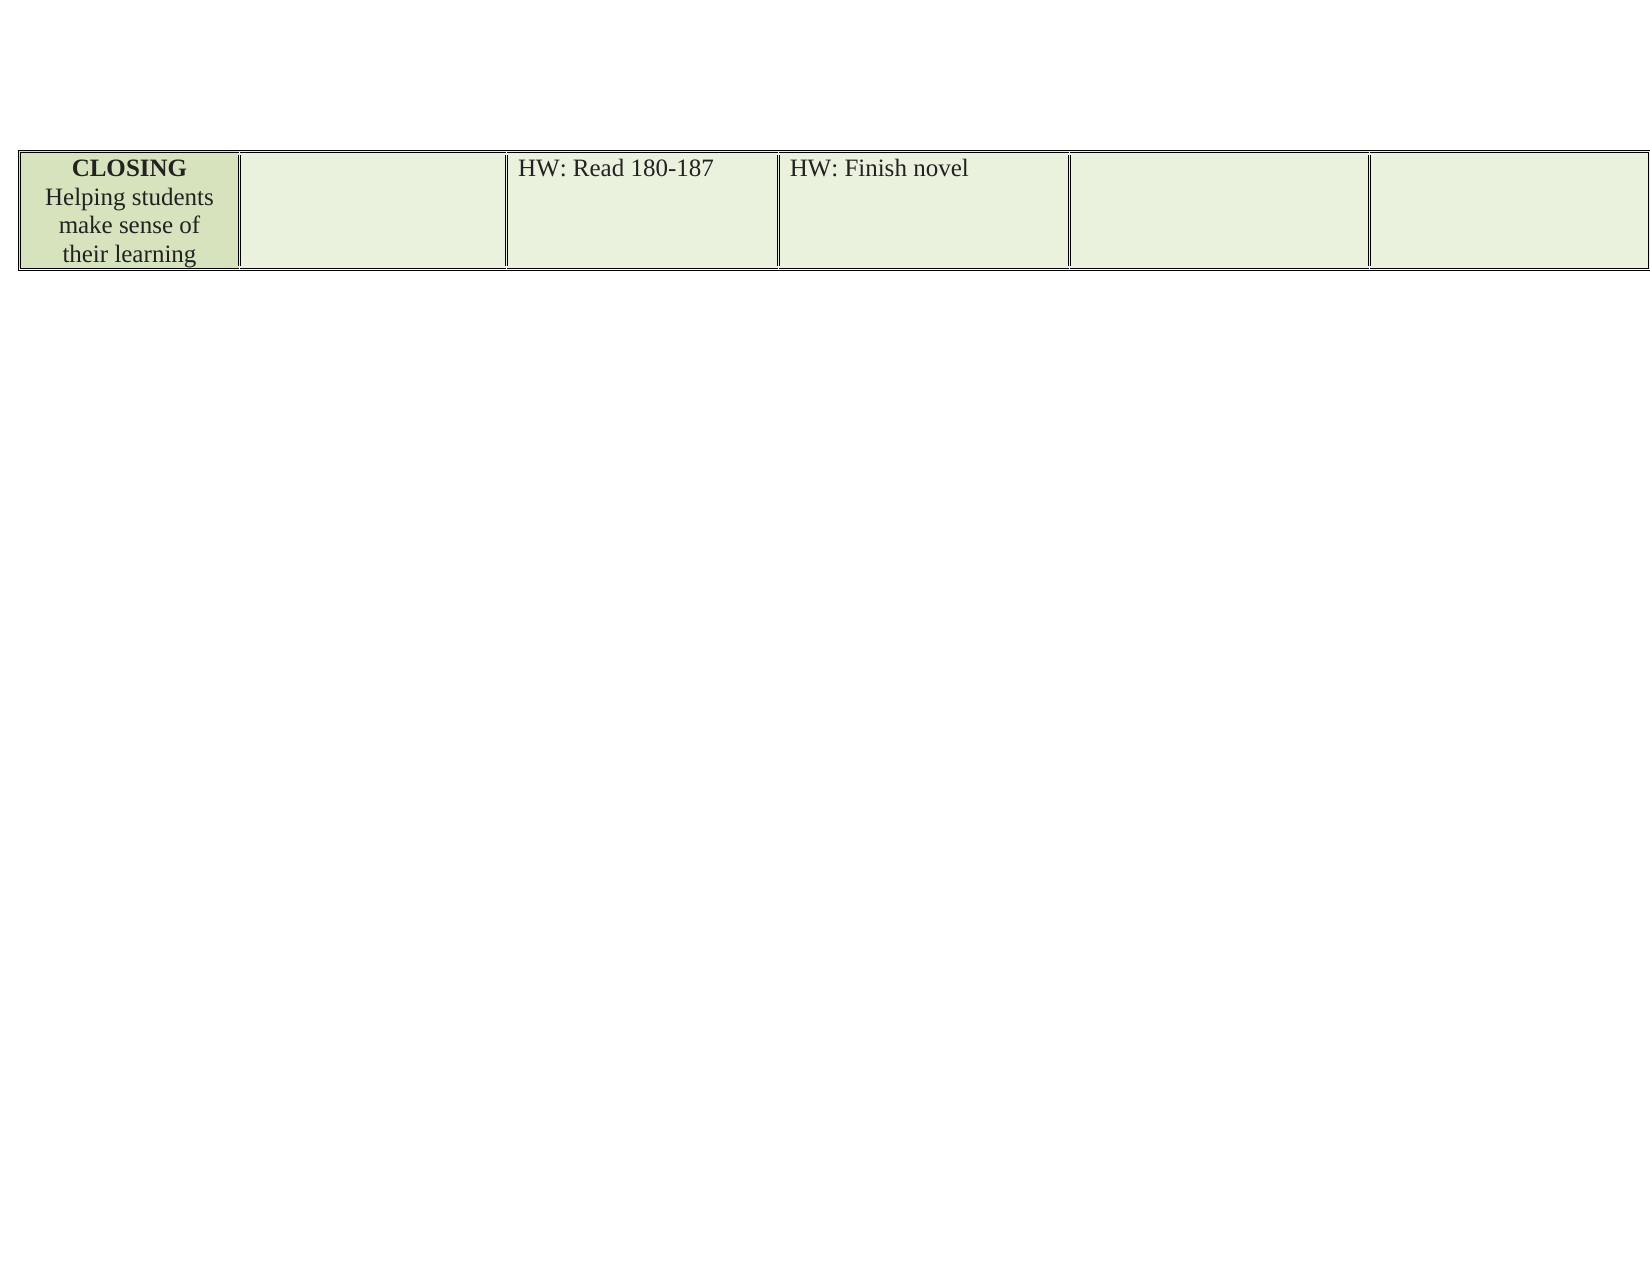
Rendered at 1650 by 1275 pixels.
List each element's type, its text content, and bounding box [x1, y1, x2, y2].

table_cell [239, 151, 507, 268]
table_cell HW: Read 180-187 [507, 153, 778, 268]
table_cell [1369, 153, 1648, 268]
table_cell HW: Finish novel [778, 153, 1069, 268]
table_cell CLOSING Helping students make sense of their learning [21, 153, 239, 268]
table_cell [1069, 153, 1369, 268]
